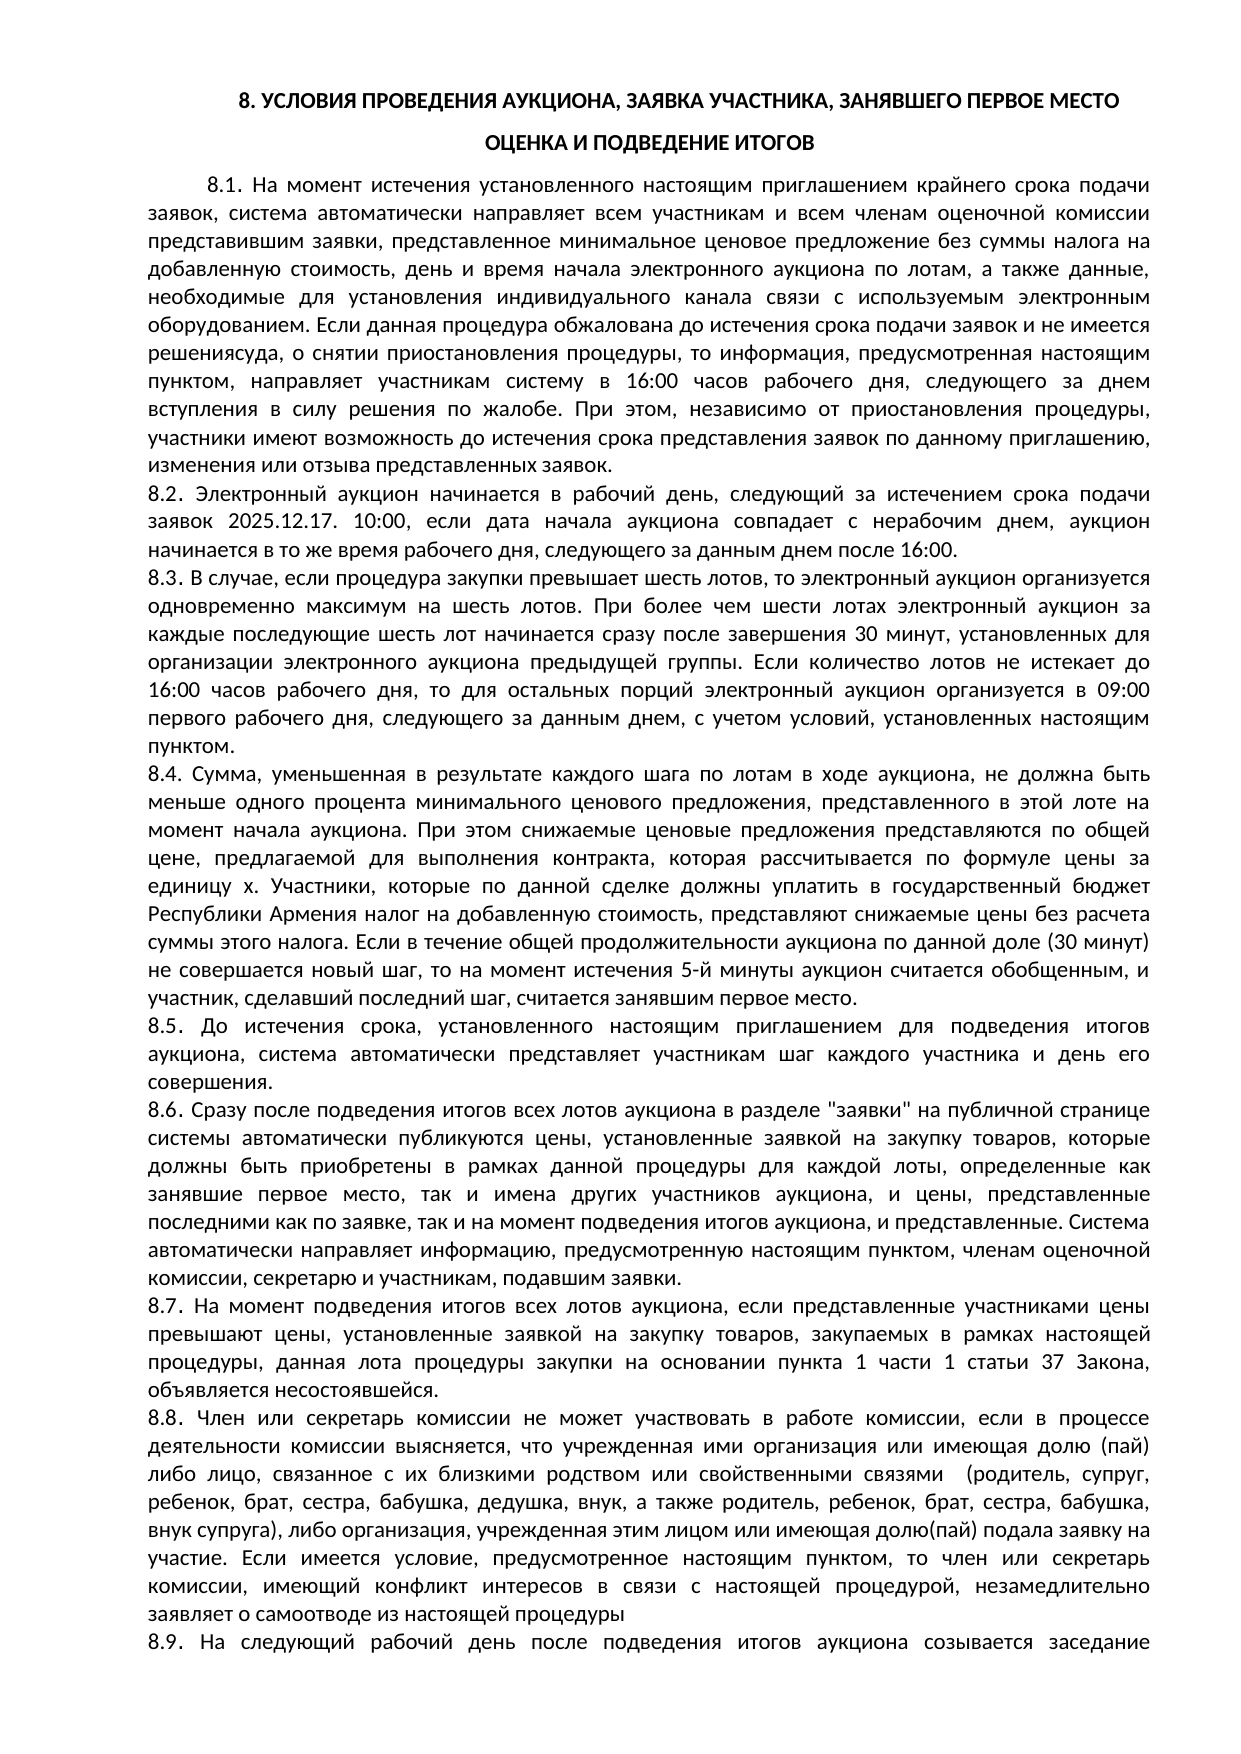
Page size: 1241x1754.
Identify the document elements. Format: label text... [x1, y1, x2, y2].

text 8.1․ На момент истечения установленного настоящим приглашением крайнего срока подачи заявок, система автоматически направляет всем участникам и всем членам оценочной комиссии представившим заявки, представленное минимальное ценовое предложение без суммы налога на добавленную стоимость, день и время начала электронного аукциона по лотам, а также данные, необходимые для установления индивидуального канала связи с используемым электронным оборудованием. Если данная процедура обжалована до истечения срока подачи заявок и не имеется решениясуда, о снятии приостановления процедуры, то информация, предусмотренная настоящим пунктом, направляет участникам систему в 16:00 часов рабочего дня, следующего за днем вступления в силу решения по жалобе. При этом, независимо от приостановления процедуры, участники имеют возможность до истечения срока представления заявок по данному приглашению, изменения или отзыва представленных заявок. [148, 170, 1152, 479]
text 8.3․ В случае, если процедура закупки превышает шесть лотов, то электронный аукцион организуется одновременно максимум на шесть лотов. При более чем шести лотах электронный аукцион за каждые последующие шесть лот начинается сразу после завершения 30 минут, установленных для организации электронного аукциона предыдущей группы. Если количество лотов не истекает до 16:00 часов рабочего дня, то для остальных порций электронный аукцион организуется в 09:00 первого рабочего дня, следующего за данным днем, с учетом условий, установленных настоящим пунктом. [148, 563, 1152, 759]
text 8.2․ Электронный аукцион начинается в рабочий день, следующий за истечением срока подачи заявок 2025.12.17. 10:00 , если дата начала аукциона совпадает с нерабочим днем, аукцион начинается в то же время рабочего дня, следующего за данным днем после 16:00. [148, 479, 1152, 563]
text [148, 1627, 1152, 1656]
text 8.7․ На момент подведения итогов всех лотов аукциона, если представленные участниками цены превышают цены, установленные заявкой на закупку товаров, закупаемых в рамках настоящей процедуры, данная лота процедуры закупки на основании пункта 1 части 1 статьи 37 Закона, объявляется несостоявшейся. [148, 1291, 1152, 1403]
text 8. УСЛОВИЯ ПРОВЕДЕНИЯ АУКЦИОНА, ЗАЯВКА УЧАСТНИКА, ЗАНЯВШЕГО ПЕРВОЕ МЕСТО ОЦЕНКА И ПОДВЕДЕНИЕ ИТОГОВ [148, 86, 1152, 156]
text 8.6․ Сразу после подведения итогов всех лотов аукциона в разделе "заявки" на публичной странице системы автоматически публикуются цены, установленные заявкой на закупку товаров, которые должны быть приобретены в рамках данной процедуры для каждой лоты, определенные как занявшие первое место, так и имена других участников аукциона, и цены, представленные последними как по заявке, так и на момент подведения итогов аукциона, и представленные. Система автоматически направляет информацию, предусмотренную настоящим пунктом, членам оценочной комиссии, секретарю и участникам, подавшим заявки. [148, 1095, 1152, 1291]
text 8.5․ До истечения срока, установленного настоящим приглашением для подведения итогов аукциона, система автоматически представляет участникам шаг каждого участника и день его совершения. [148, 1011, 1152, 1095]
text 8.8․ Член или секретарь комиссии не может участвовать в работе комиссии, если в процессе деятельности комиссии выясняется, что учрежденная ими организация или имеющая долю (пай) либо лицо, связанное с их близкими родством или свойственными связями (родитель, супруг, ребенок, брат, сестра, бабушка, дедушка, внук, а также родитель, ребенок, брат, сестра, бабушка, внук супруга), либо организация, учрежденная этим лицом или имеющая долю(пай) подала заявку на участие. Если имеется условие, предусмотренное настоящим пунктом, то член или секретарь комиссии, имеющий конфликт интересов в связи с настоящей процедурой, незамедлительно заявляет о самоотводе из настоящей процедуры [148, 1403, 1152, 1627]
text 8.4. Сумма, уменьшенная в результате каждого шага по лотам в ходе аукциона, не должна быть меньше одного процента минимального ценового предложения, представленного в этой лоте на момент начала аукциона. При этом снижаемые ценовые предложения представляются по общей цене, предлагаемой для выполнения контракта, которая рассчитывается по формуле цены за единицу x. Участники, которые по данной сделке должны уплатить в государственный бюджет Республики Армения налог на добавленную стоимость, представляют снижаемые цены без расчета суммы этого налога. Если в течение общей продолжительности аукциона по данной доле (30 минут) не совершается новый шаг, то на момент истечения 5-й минуты аукцион считается обобщенным, и участник, сделавший последний шаг, считается занявшим первое место. [148, 759, 1152, 1011]
